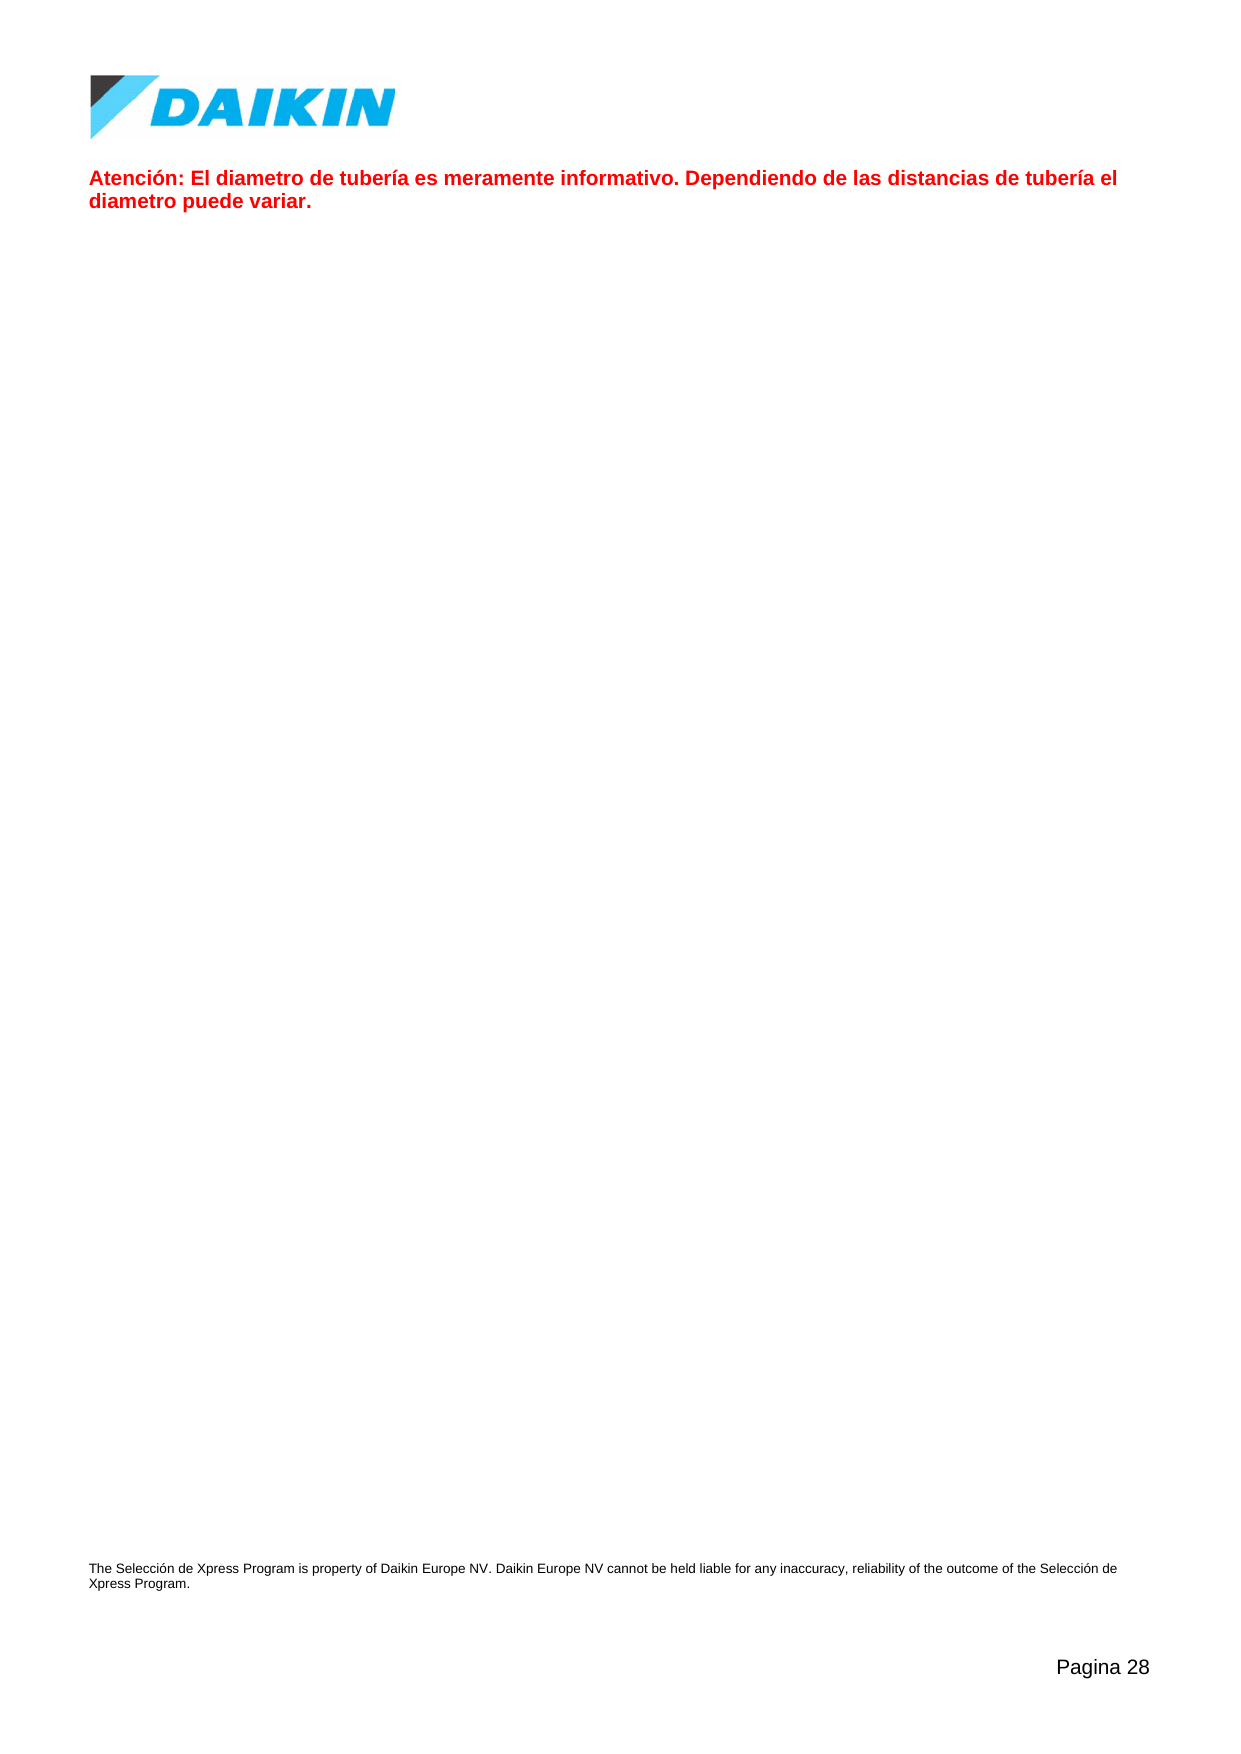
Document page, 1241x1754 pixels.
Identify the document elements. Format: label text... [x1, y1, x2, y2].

text Atención: El diametro de tubería es meramente informativo. Dependiendo de las distancias de tubería el diametro puede variar. [88, 165, 1152, 213]
